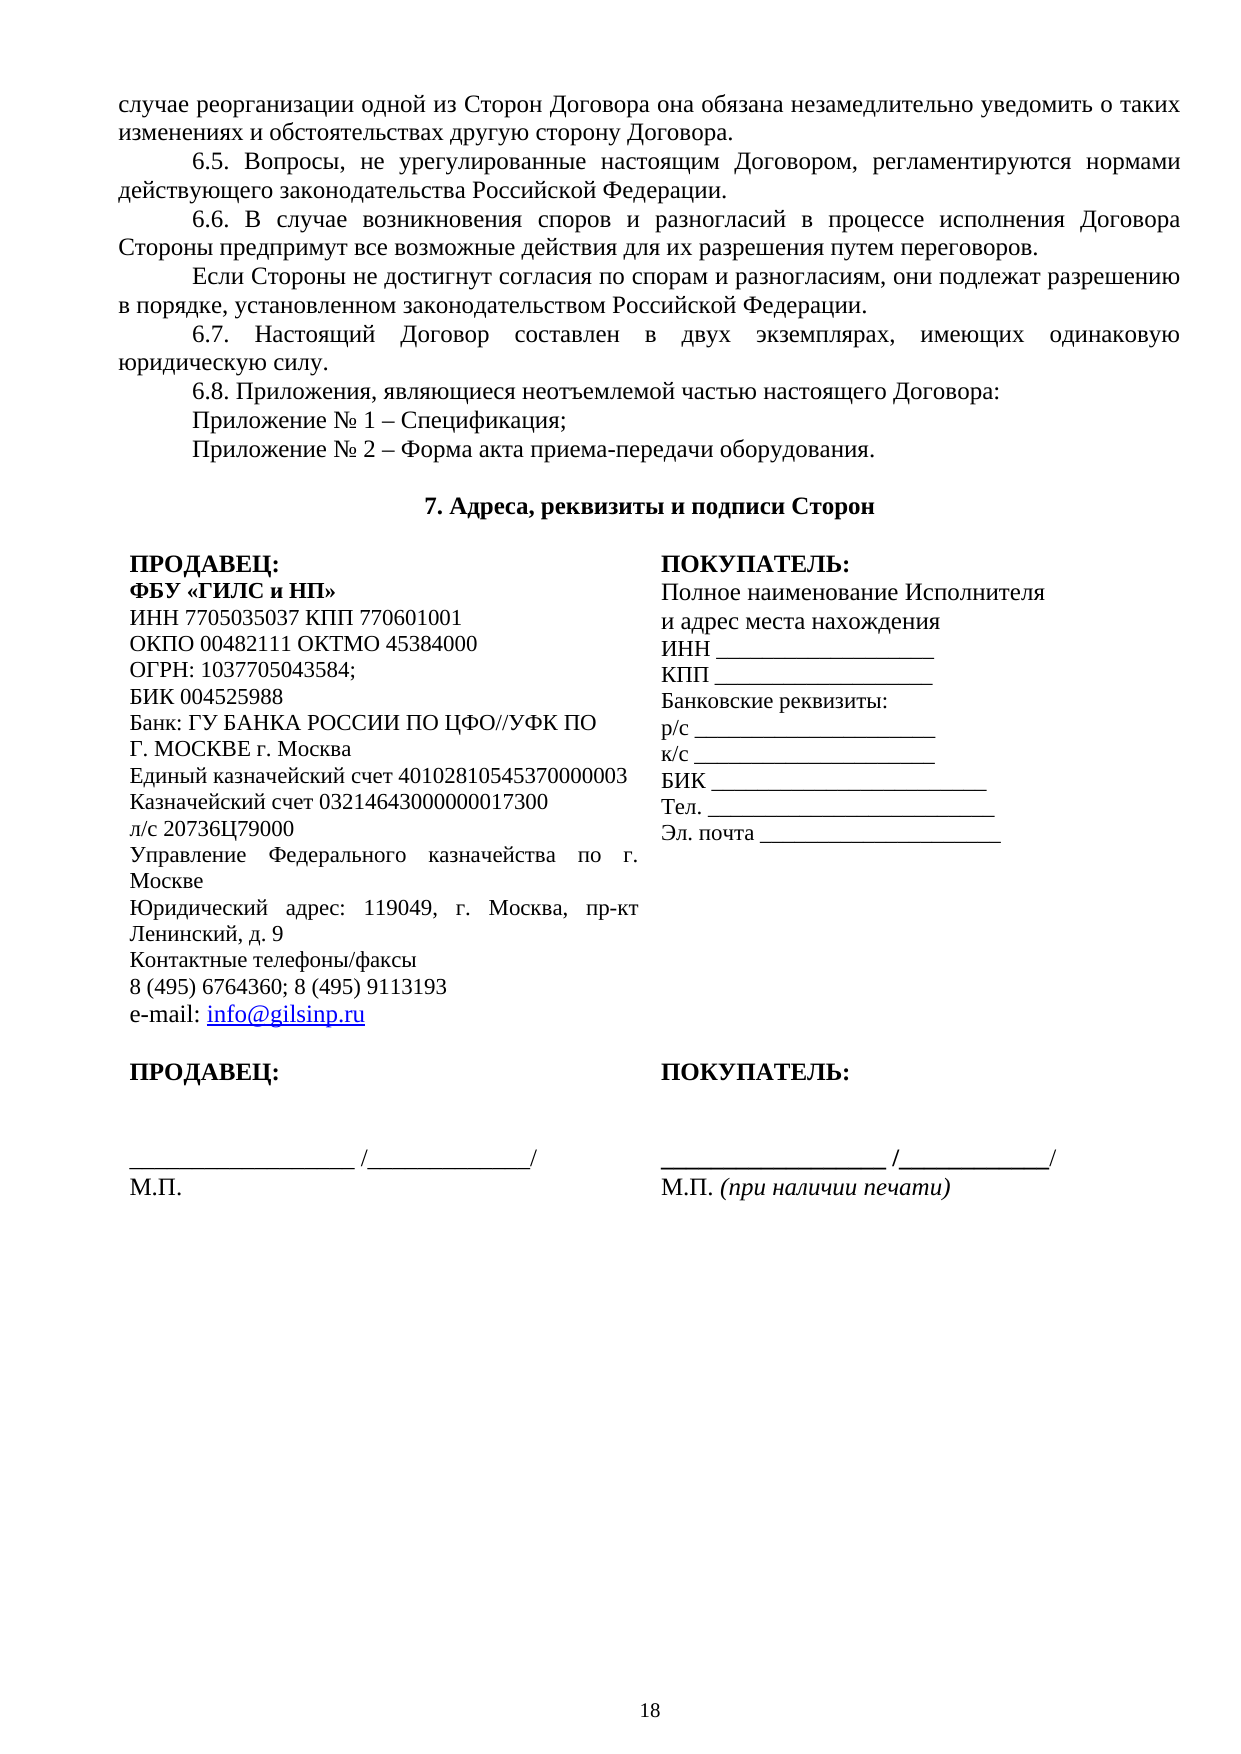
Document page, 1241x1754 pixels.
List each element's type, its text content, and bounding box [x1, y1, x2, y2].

text 7. Адреса, реквизиты и подписи Сторон [118, 491, 1181, 520]
text 6.8. Приложения, являющиеся неотъемлемой частью настоящего Договора: [118, 376, 1181, 405]
text Если Стороны не достигнут согласия по спорам и разногласиям, они подлежат разрешению в порядке, установленном законодательством Российской Федерации. [118, 261, 1181, 319]
table_cell ПОКУПАТЕЛЬ: __________________ /____________/ М.П. (при наличии печати) [650, 1028, 1181, 1200]
text Приложение № 2 – Форма акта приема-передачи оборудования. [118, 434, 1181, 462]
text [118, 89, 1181, 146]
table_header ПРОДАВЕЦ: ФБУ «ГИЛС и НП» ИНН 7705035037 КПП 770601001 ОКПО 00482111 ОКТМО 45384000 ОГРН: 1037705043584; БИК 004525988 Банк: ГУ БАНКА РОССИИ ПО ЦФО//УФК ПО Г. МОСКВЕ г. Москва Единый казначейский счет 40102810545370000003 Казначейский счет 03214643000000017300 л/с 20736Ц79000 Управление Федерального казначейства по г. Москве Юридический адрес: 119049, г. Москва, пр-кт Ленинский, д. 9 Контактные телефоны/факсы 8 (495) 6764360; 8 (495) 9113193 е-mail: info@gilsinp.ru [118, 549, 649, 1028]
text 6.6. В случае возникновения споров и разногласий в процессе исполнения Договора Стороны предпримут все возможные действия для их разрешения путем переговоров. [118, 204, 1181, 261]
table_header ПОКУПАТЕЛЬ: Полное наименование Исполнителя и адрес места нахождения ИНН ___________________ КПП ___________________ Банковские реквизиты: р/с _____________________ к/с _____________________ БИК ________________________ Тел. _________________________ Эл. почта _____________________ [650, 549, 1181, 1028]
table_cell ПРОДАВЕЦ: __________________ /_____________/ М.П. [118, 1028, 649, 1200]
text 6.7. Настоящий Договор составлен в двух экземплярах, имеющих одинаковую юридическую силу. [118, 319, 1181, 376]
text 6.5. Вопросы, не урегулированные настоящим Договором, регламентируются нормами действующего законодательства Российской Федерации. [118, 146, 1181, 204]
text Приложение № 1 – Спецификация; [118, 405, 1181, 434]
